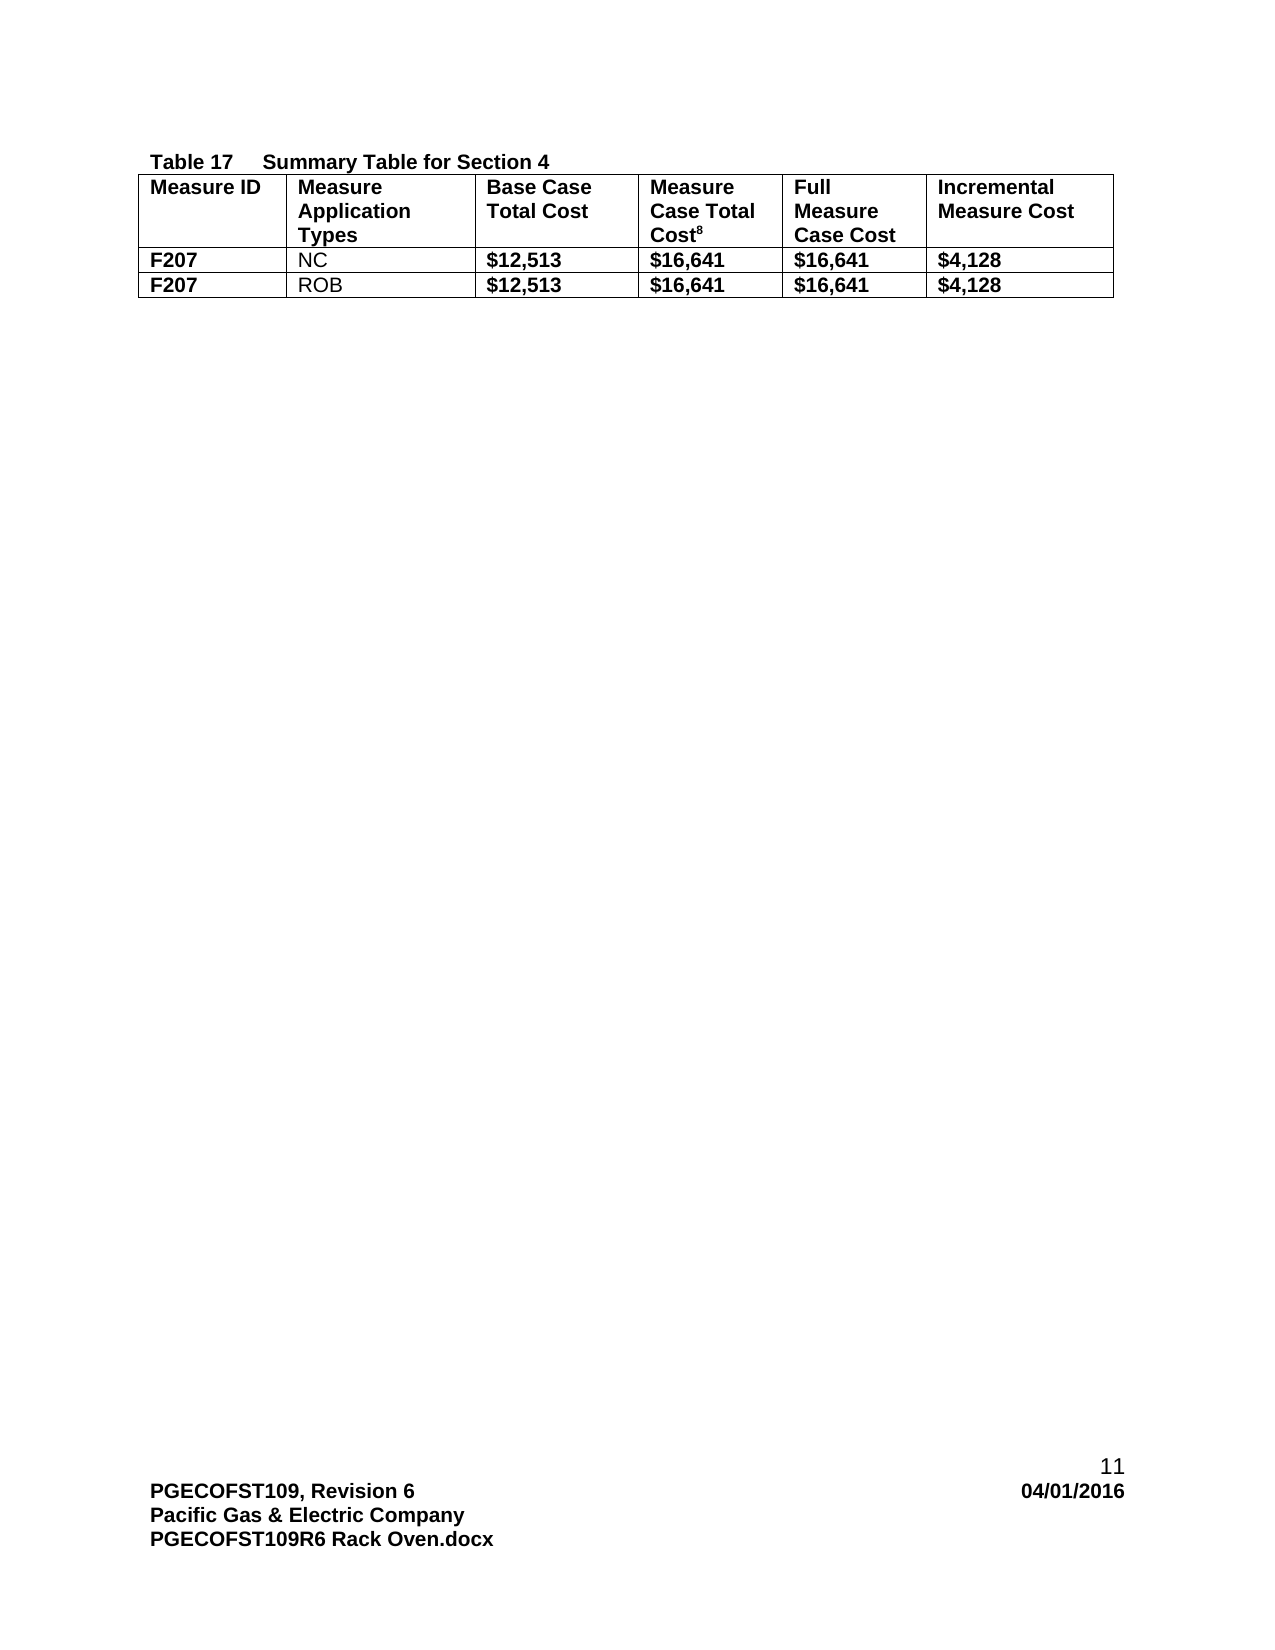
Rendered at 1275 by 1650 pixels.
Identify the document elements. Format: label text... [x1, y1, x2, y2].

table_cell F207 [139, 273, 286, 297]
table_cell $12,513 [476, 273, 638, 297]
table_cell ROB [287, 273, 475, 297]
table_cell $16,641 [783, 273, 926, 297]
table_header Measure Case Total Cost [639, 175, 782, 247]
table_header Measure Application Types [287, 175, 475, 247]
table_header Measure ID [139, 175, 286, 247]
table_cell $4,128 [927, 248, 1113, 272]
table_cell $16,641 [783, 248, 926, 272]
table_header Full Measure Case Cost [783, 175, 926, 247]
table_cell $16,641 [639, 273, 782, 297]
table_cell $16,641 [639, 248, 782, 272]
table_cell F207 [139, 248, 286, 272]
table_cell NC [287, 248, 475, 272]
table_header Base Case Total Cost [476, 175, 638, 247]
table_cell $12,513 [476, 248, 638, 272]
table_header Incremental Measure Cost [927, 175, 1113, 247]
table_cell $4,128 [927, 273, 1113, 297]
